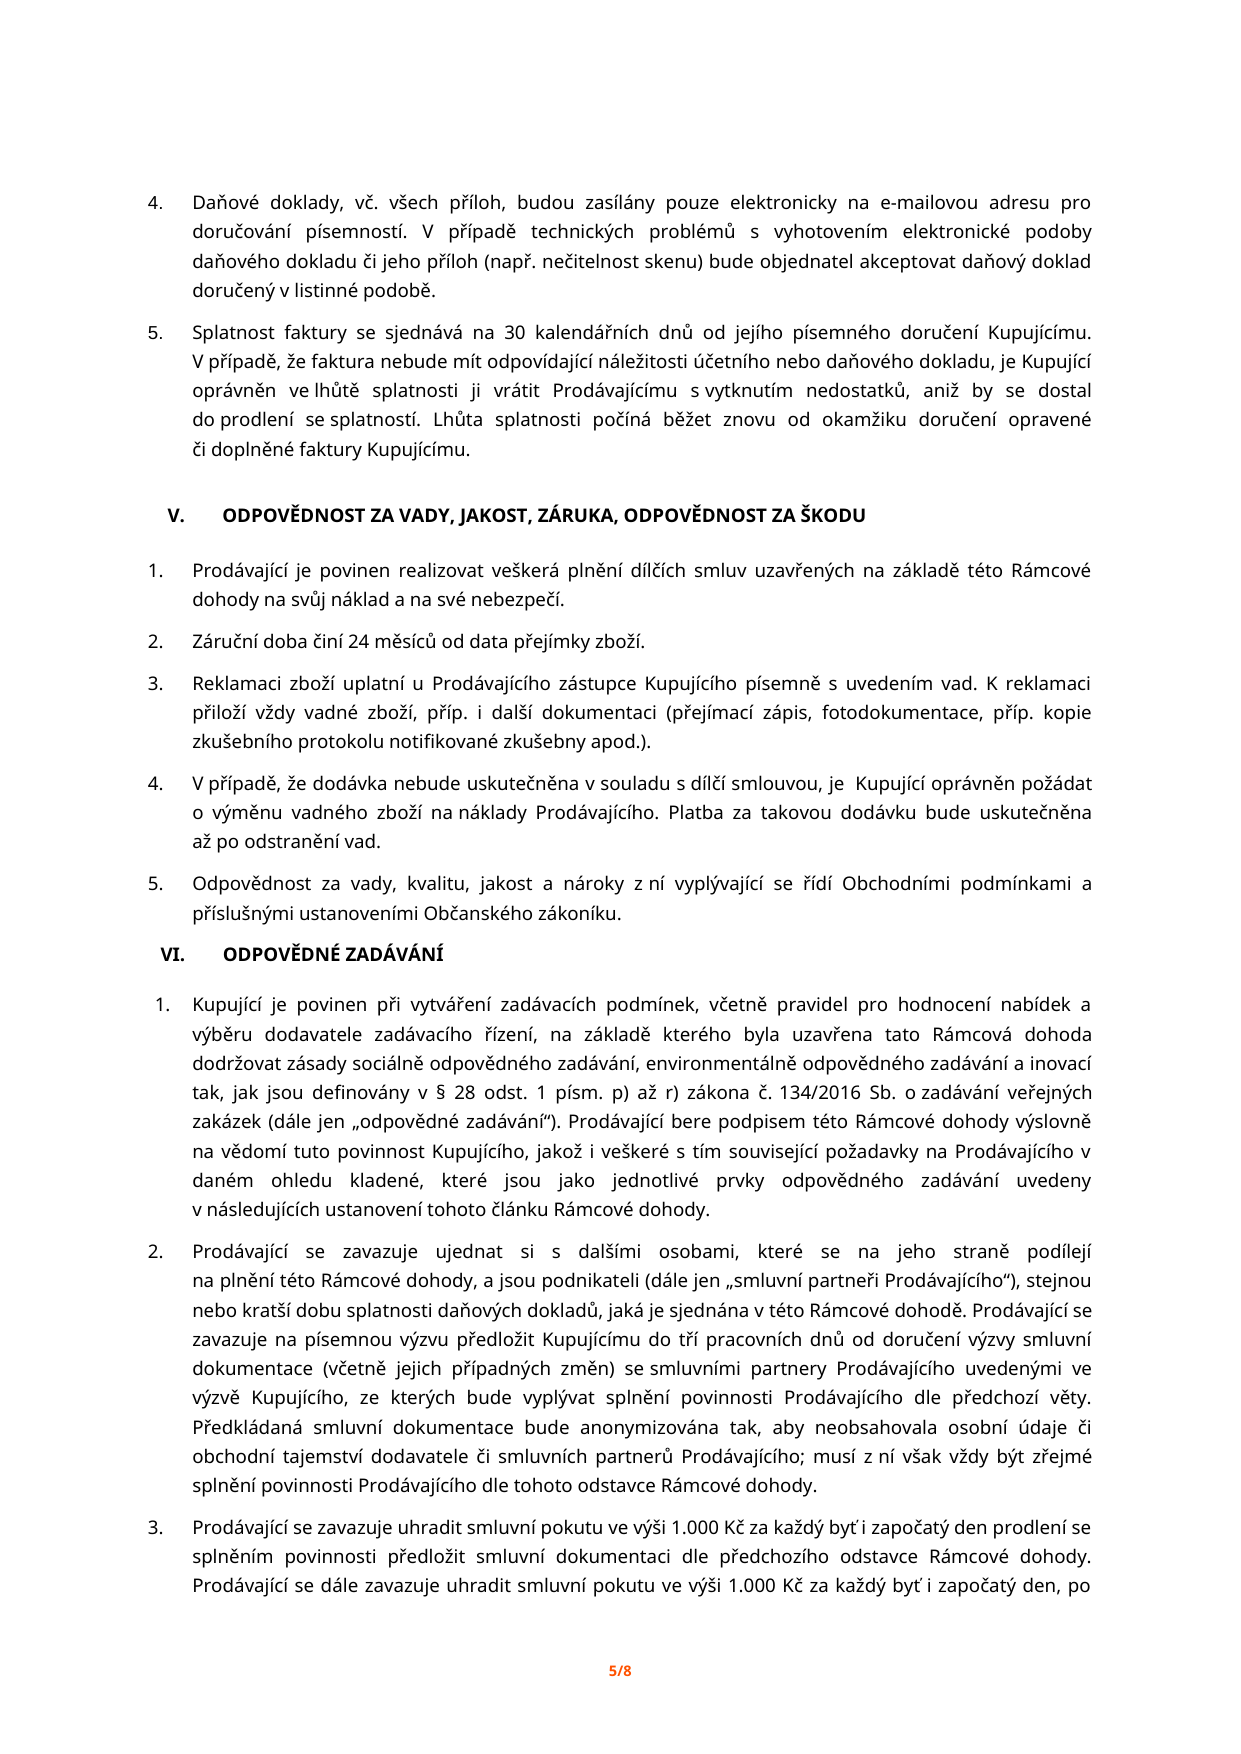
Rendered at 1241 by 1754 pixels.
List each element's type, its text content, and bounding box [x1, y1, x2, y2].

list ODPOVĚDNÉ ZADÁVÁNÍ [185, 942, 1093, 967]
list Záruční doba činí 24 měsíců od data přejímky zboží. [148, 628, 1093, 654]
list Prodávající je povinen realizovat veškerá plnění dílčích smluv uzavřených na základě této Rámcové dohody na svůj náklad a na své nebezpečí. [148, 557, 1093, 612]
list V případě, že dodávka nebude uskutečněna v souladu s dílčí smlouvou, je Kupující oprávněn požádat o výměnu vadného zboží na náklady Prodávajícího. Platba za takovou dodávku bude uskutečněna až po odstranění vad. [148, 770, 1093, 854]
list Odpovědnost za vady, kvalitu, jakost a nároky z ní vyplývající se řídí Obchodními podmínkami a příslušnými ustanoveními Občanského zákoníku. [148, 871, 1093, 925]
list Reklamaci zboží uplatní u Prodávajícího zástupce Kupujícího písemně s uvedením vad. K reklamaci přiloží vždy vadné zboží, příp. i další dokumentaci (přejímací zápis, fotodokumentace, příp. kopie zkušebního protokolu notifikované zkušebny apod.). [148, 670, 1093, 754]
list Prodávající se zavazuje ujednat si s dalšími osobami, které se na jeho straně podílejí na plnění této Rámcové dohody, a jsou podnikateli (dále jen „smluvní partneři Prodávajícího“), stejnou nebo kratší dobu splatnosti daňových dokladů, jaká je sjednána v této Rámcové dohodě. Prodávající se zavazuje na písemnou výzvu předložit Kupujícímu do tří pracovních dnů od doručení výzvy smluvní dokumentace (včetně jejich případných změn) se smluvními partnery Prodávajícího uvedenými ve výzvě Kupujícího, ze kterých bude vyplývat splnění povinnosti Prodávajícího dle předchozí věty. Předkládaná smluvní dokumentace bude anonymizována tak, aby neobsahovala osobní údaje či obchodní tajemství dodavatele či smluvních partnerů Prodávajícího; musí z ní však vždy být zřejmé splnění povinnosti Prodávajícího dle tohoto odstavce Rámcové dohody. [148, 1238, 1093, 1498]
subtitle Splatnost faktury se sjednává na 30 kalendářních dnů od jejího písemného doručení Kupujícímu. V případě, že faktura nebude mít odpovídající náležitosti účetního nebo daňového dokladu, je Kupující oprávněn ve lhůtě splatnosti ji vrátit Prodávajícímu s vytknutím nedostatků, aniž by se dostal do prodlení se splatností. Lhůta splatnosti počíná běžet znovu od okamžiku doručení opravené či doplněné faktury Kupujícímu. [148, 319, 1093, 462]
list ODPOVĚDNOST ZA VADY, JAKOST, ZÁRUKA, ODPOVĚDNOST ZA ŠKODU [185, 503, 1093, 528]
list Kupující je povinen při vytváření zadávacích podmínek, včetně pravidel pro hodnocení nabídek a výběru dodavatele zadávacího řízení, na základě kterého byla uzavřena tato Rámcová dohoda dodržovat zásady sociálně odpovědného zadávání, environmentálně odpovědného zadávání a inovací tak, jak jsou definovány v § 28 odst. 1 písm. p) až r) zákona č. 134/2016 Sb. o zadávání veřejných zakázek (dále jen „odpovědné zadávání“). Prodávající bere podpisem této Rámcové dohody výslovně na vědomí tuto povinnost Kupujícího, jakož i veškeré s tím související požadavky na Prodávajícího v daném ohledu kladené, které jsou jako jednotlivé prvky odpovědného zadávání uvedeny v následujících ustanovení tohoto článku Rámcové dohody. [154, 992, 1093, 1222]
subtitle Daňové doklady, vč. všech příloh, budou zasílány pouze elektronicky na e-mailovou adresu pro doručování písemností. V případě technických problémů s vyhotovením elektronické podoby daňového dokladu či jeho příloh (např. nečitelnost skenu) bude objednatel akceptovat daňový doklad doručený v listinné podobě. [148, 189, 1093, 303]
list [148, 1514, 1093, 1598]
